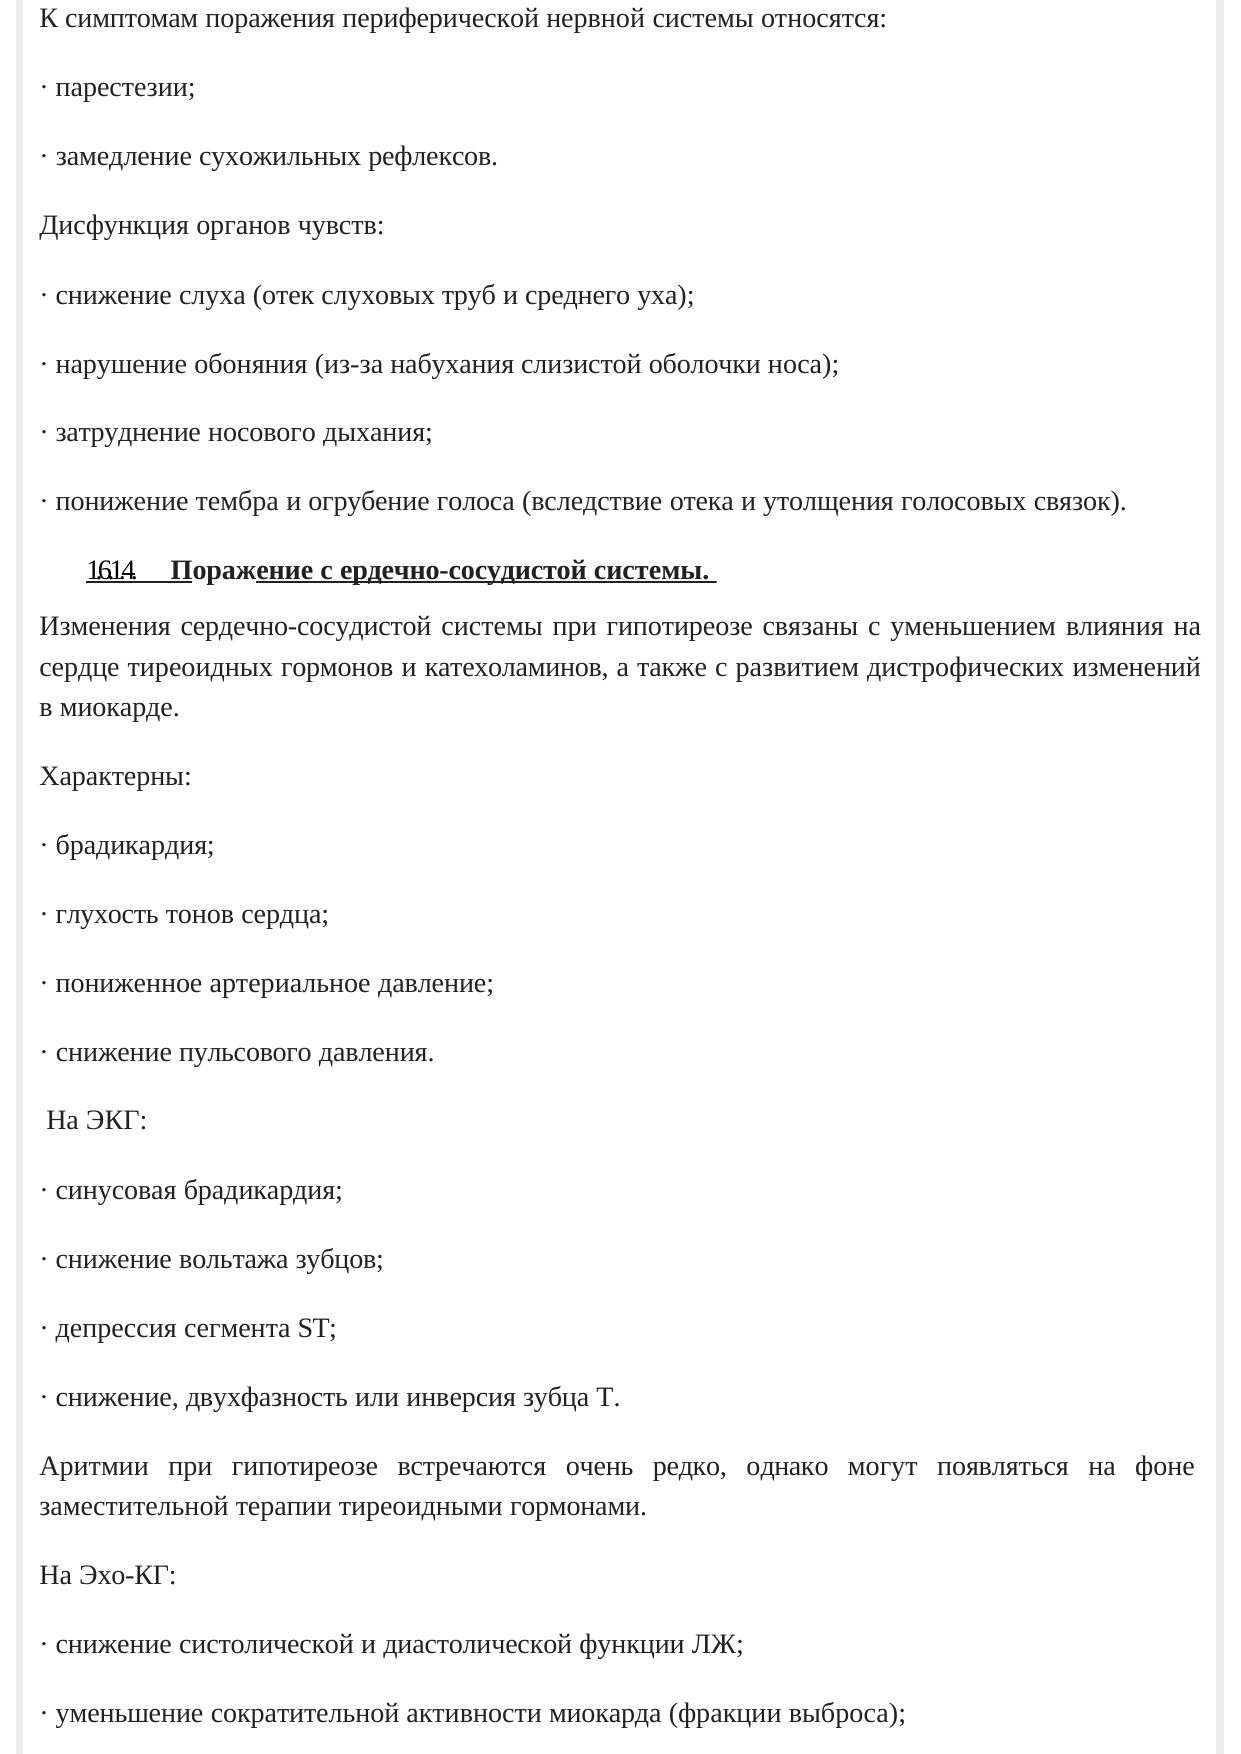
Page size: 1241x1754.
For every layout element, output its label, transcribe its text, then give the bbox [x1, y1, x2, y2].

list снижение, двухфазность или инверсия зубца T. [39, 1380, 1236, 1412]
text Изменения сердечно-сосудистой системы при гипотиреозе связаны с уменьшением влияния на сердце тиреоидных гормонов и катехоламинов, а также с развитием дистрофических изменений в миокарде. [39, 609, 1201, 723]
list замедление сухожильных рефлексов. Дисфункция органов чувств: [39, 139, 500, 240]
list понижение тембра и огрубение голоса (вследствие отека и утолщения голосовых связок). [39, 484, 1236, 517]
subtitle Поражение с ердечно-сосудистой системы. [86, 553, 1236, 586]
list снижение пульсового давления. На ЭКГ: [39, 1034, 437, 1136]
list брадикардия; [39, 828, 1236, 860]
list снижение вольтажа зубцов; [39, 1242, 1236, 1274]
list глухость тонов сердца; [39, 897, 1236, 929]
text Аритмии при гипотиреозе встречаются очень редко, однако могут появляться на фоне заместительной терапии тиреоидными гормонами. [39, 1449, 1201, 1521]
list затруднение носового дыхания; [39, 416, 1236, 448]
list депрессия сегмента ST; [39, 1311, 1236, 1343]
list уменьшение сократительной активности миокарда (фракции выброса); [39, 1696, 1236, 1728]
list нарушение обоняния (из-за набухания слизистой оболочки носа); [39, 347, 1236, 379]
list снижение систолической и диастолической функции ЛЖ; [39, 1627, 1236, 1659]
text К симптомам поражения периферической нервной системы относятся: [39, 1, 1236, 34]
list синусовая брадикардия; [39, 1173, 1236, 1206]
list парестезии; [39, 70, 1236, 103]
text На Эхо-КГ: [39, 1558, 1236, 1590]
list пониженное артериальное давление; [39, 966, 1236, 998]
list снижение слуха (отек слуховых труб и среднего уха); [39, 278, 1236, 310]
text Характерны: [39, 759, 1236, 792]
